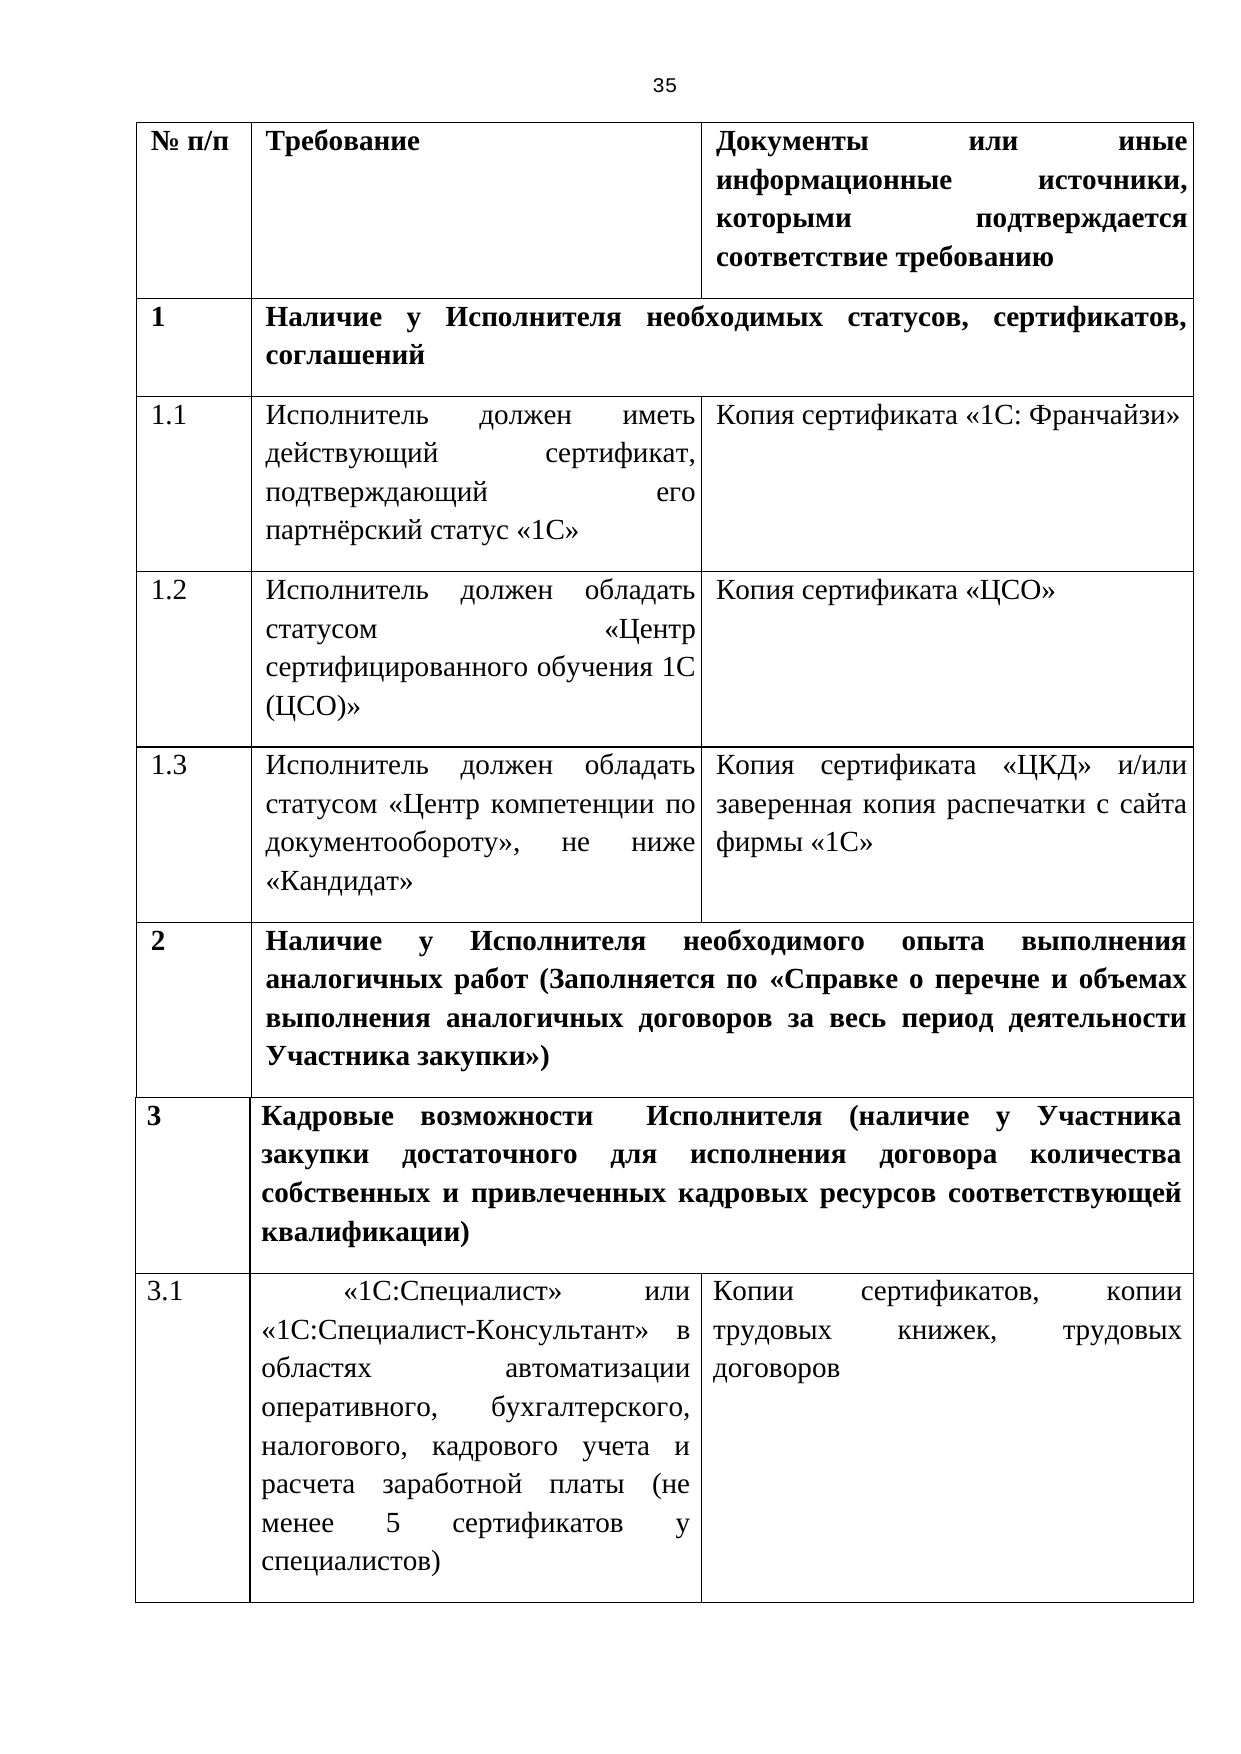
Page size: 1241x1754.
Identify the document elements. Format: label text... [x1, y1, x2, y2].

table_cell Копия сертификата «1С: Франчайзи» [702, 397, 1193, 571]
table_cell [702, 1274, 1193, 1602]
table_cell Кадровые возможности Исполнителя (наличие у Участника закупки достаточного для исполнения договора количества собственных и привлеченных кадровых ресурсов соответствующей квалификации) [251, 1098, 1193, 1272]
table_cell Исполнитель должен иметь действующий сертификат, подтверждающий его партнёрский статус «1С» [252, 397, 701, 571]
table_header Требование [252, 123, 701, 298]
table_cell Исполнитель должен обладать статусом «Центр компетенции по документообороту», не ниже «Кандидат» [252, 748, 701, 922]
table_cell Наличие у Исполнителя необходимых статусов, сертификатов, соглашений [252, 299, 1193, 396]
table_cell Наличие у Исполнителя необходимого опыта выполнения аналогичных работ (Заполняется по «Справке о перечне и объемах выполнения аналогичных договоров за весь период деятельности Участника закупки») [252, 923, 1193, 1097]
table_cell Копия сертификата «ЦСО» [702, 572, 1193, 746]
table_cell 1 [137, 299, 251, 396]
table_header Документы или иные информационные источники, которыми подтверждается соответствие требованию [702, 123, 1193, 298]
table_cell 1.2 [137, 572, 251, 746]
table_cell 3 [136, 1098, 249, 1272]
table_cell «1С:Специалист» или «1С:Специалист-Консультант» в областях автоматизации оперативного, бухгалтерского, налогового, кадрового учета и расчета заработной платы (не менее 5 сертификатов у специалистов) [251, 1274, 701, 1602]
table_cell 3.1 [136, 1274, 249, 1602]
table_header № п/п [137, 123, 251, 298]
table_cell 2 [137, 923, 251, 1097]
table_cell 1.1 [137, 397, 251, 571]
table_cell Копия сертификата «ЦКД» и/или заверенная копия распечатки с сайта фирмы «1С» [702, 748, 1193, 922]
table_cell 1.3 [137, 748, 251, 922]
table_cell Исполнитель должен обладать статусом «Центр сертифицированного обучения 1С (ЦСО)» [252, 572, 701, 746]
